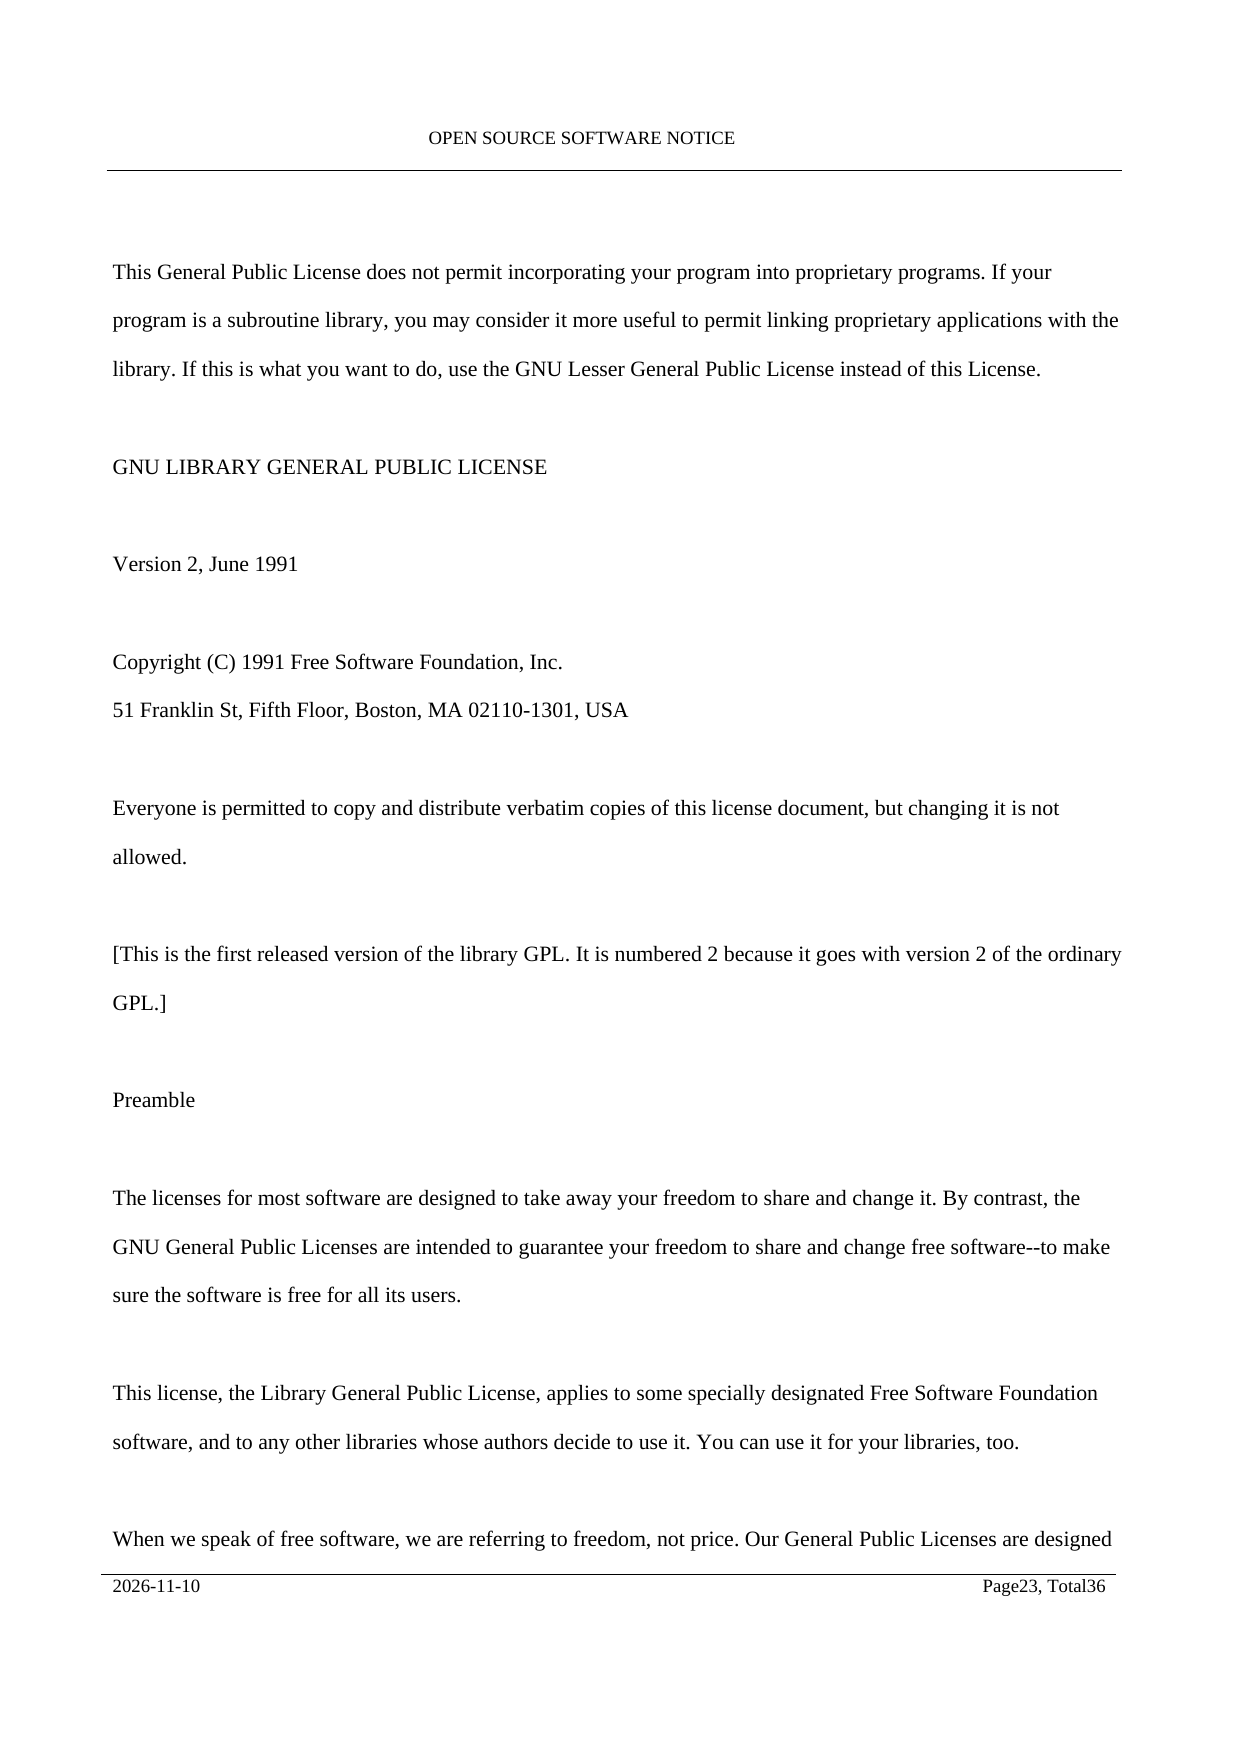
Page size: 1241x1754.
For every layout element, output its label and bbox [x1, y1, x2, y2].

text [112, 206, 1128, 1555]
